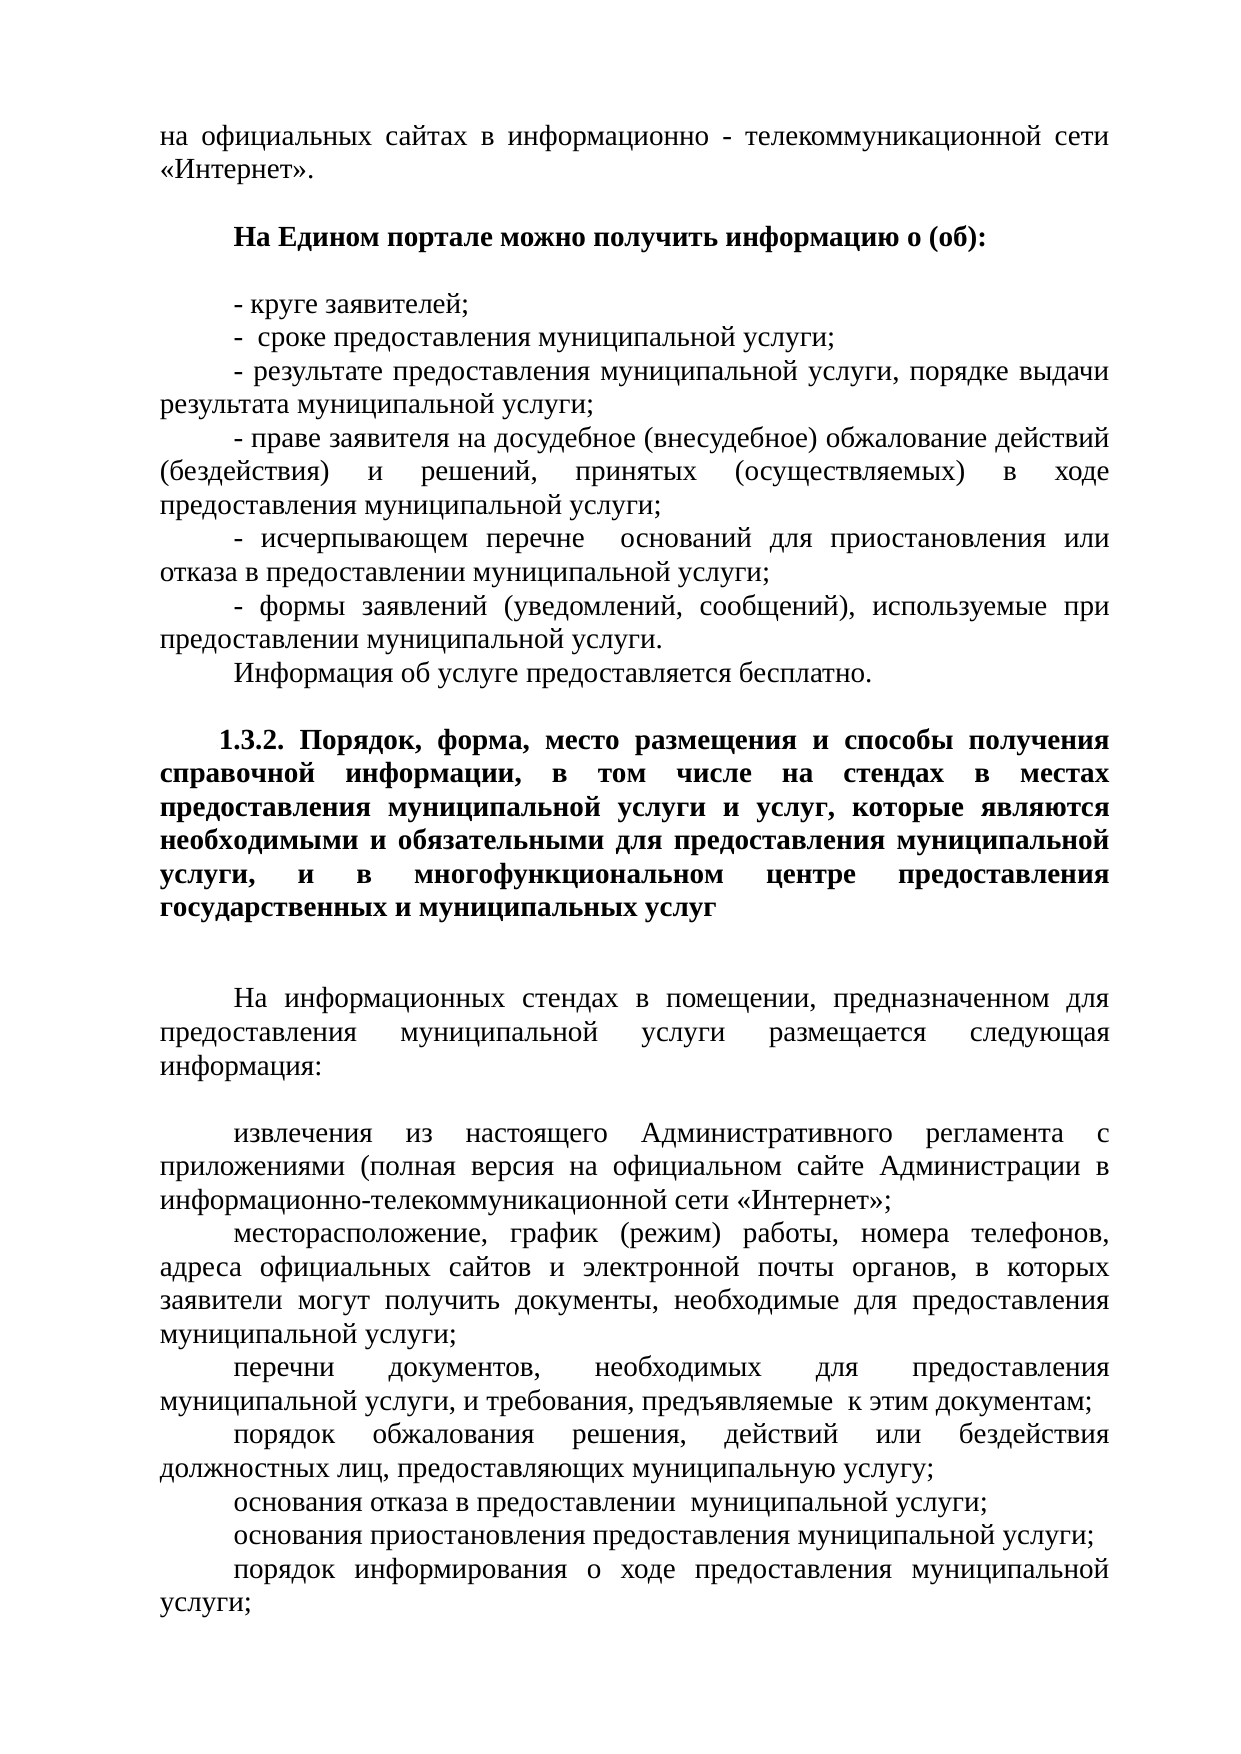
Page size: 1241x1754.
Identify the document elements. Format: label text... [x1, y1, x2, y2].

text порядок обжалования решения, действий или бездействия должностных лиц, предоставляющих муниципальную услугу; [159, 1417, 1110, 1484]
text - исчерпывающем перечне оснований для приостановления или отказа в предоставлении муниципальной услуги; [159, 521, 1110, 588]
text основания отказа в предоставлении муниципальной услуги; [159, 1484, 1110, 1517]
text - праве заявителя на досудебное (внесудебное) обжалование действий (бездействия) и решений, принятых (осуществляемых) в ходе предоставления муниципальной услуги; [159, 420, 1110, 521]
text перечни документов, необходимых для предоставления муниципальной услуги, и требования, предъявляемые к этим документам; [159, 1349, 1110, 1417]
text 1.3.2. Порядок, форма, место размещения и способы получения справочной информации, в том числе на стендах в местах предоставления муниципальной услуги и услуг, которые являются необходимыми и обязательными для предоставления муниципальной услуги, и в многофункциональном центре предоставления государственных и муниципальных услуг [159, 722, 1110, 923]
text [159, 118, 1110, 185]
text извлечения из настоящего Административного регламента с приложениями (полная версия на официальном сайте Администрации в информационно-телекоммуникационной сети «Интернет»; [159, 1115, 1110, 1215]
text - сроке предоставления муниципальной услуги; [159, 319, 1110, 353]
text Информация об услуге предоставляется бесплатно. [159, 655, 1110, 688]
text порядок информирования о ходе предоставления муниципальной услуги; [159, 1551, 1110, 1618]
text На Едином портале можно получить информацию о (об): [159, 219, 1110, 252]
text - формы заявлений (уведомлений, сообщений), используемые при предоставлении муниципальной услуги. [159, 588, 1110, 655]
text - результате предоставления муниципальной услуги, порядке выдачи результата муниципальной услуги; [159, 353, 1110, 420]
text На информационных стендах в помещении, предназначенном для предоставления муниципальной услуги размещается следующая информация: [159, 981, 1110, 1081]
text - круге заявителей; [159, 286, 1110, 319]
text основания приостановления предоставления муниципальной услуги; [159, 1517, 1110, 1551]
text месторасположение, график (режим) работы, номера телефонов, адреса официальных сайтов и электронной почты органов, в которых заявители могут получить документы, необходимые для предоставления муниципальной услуги; [159, 1215, 1110, 1349]
